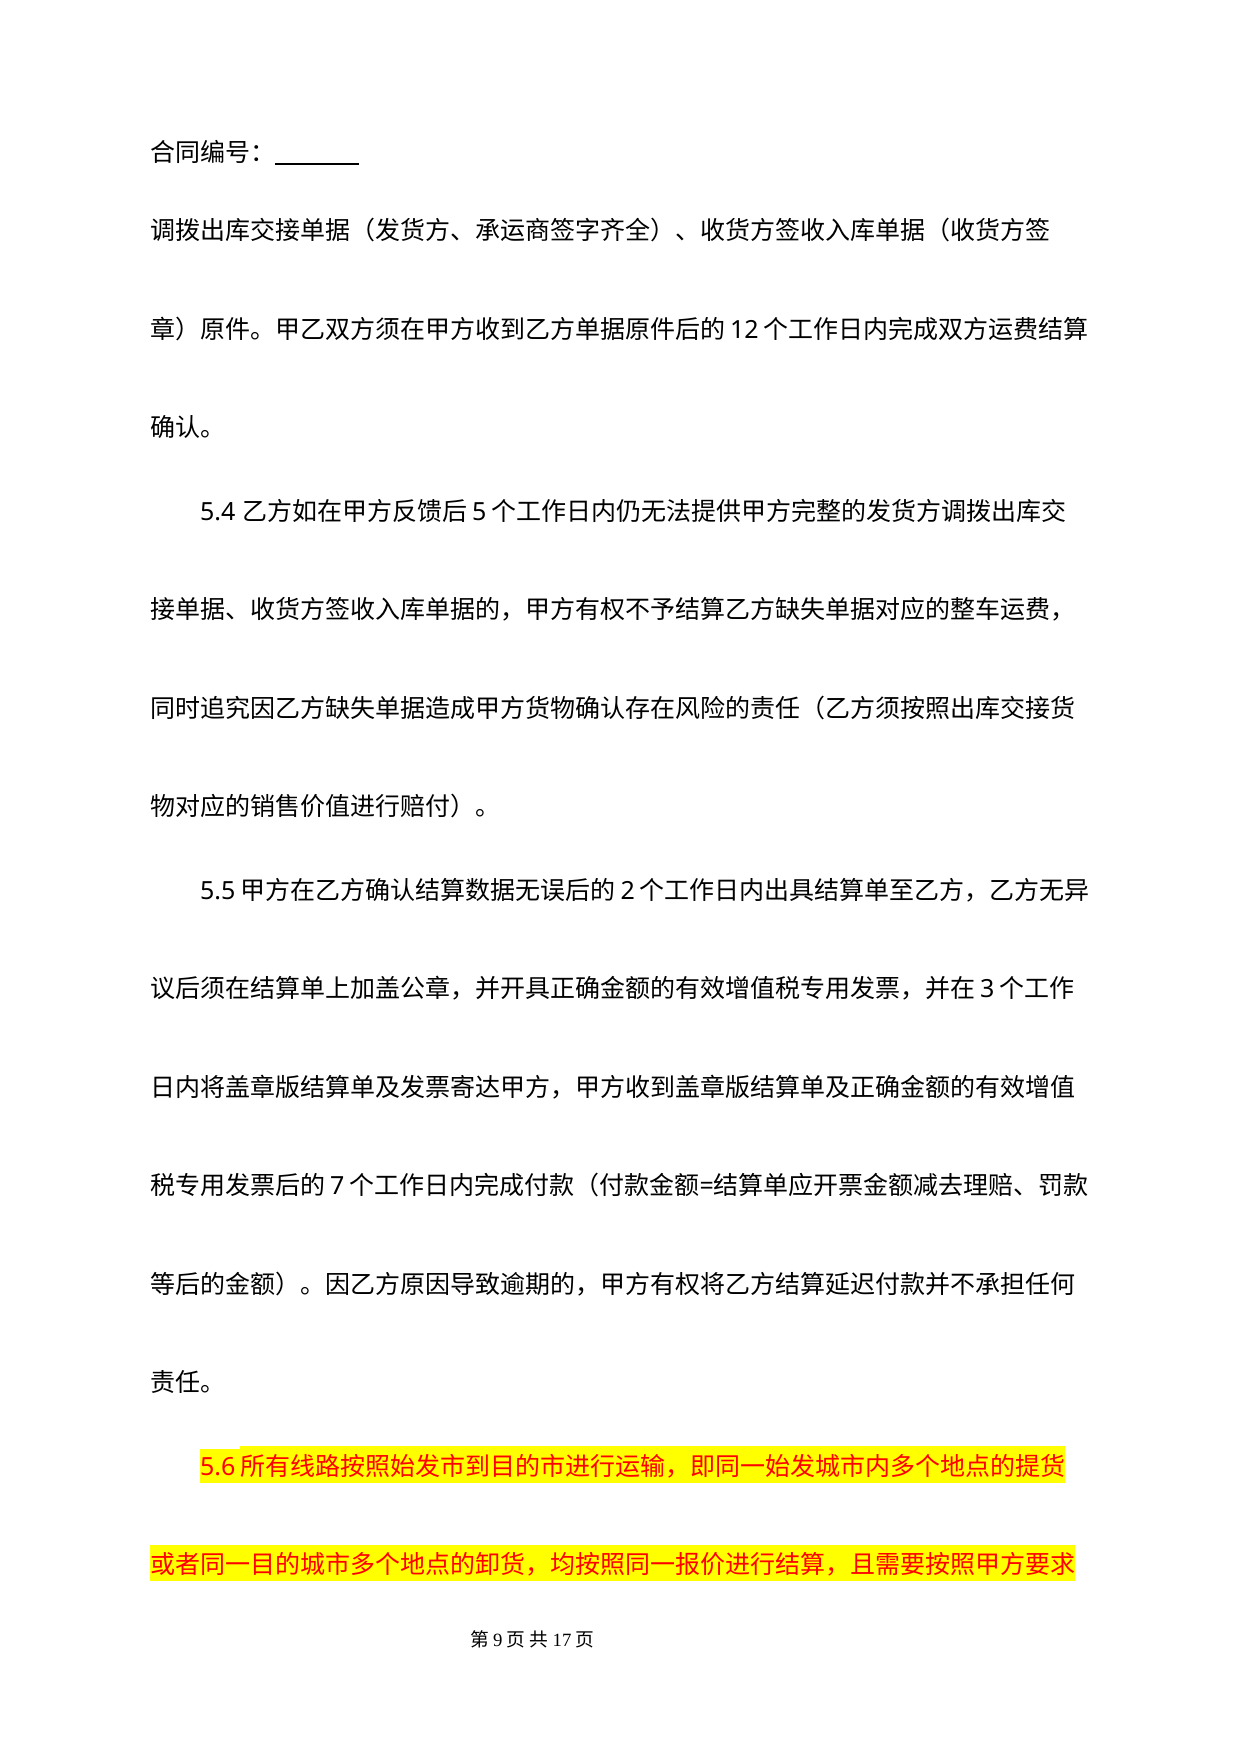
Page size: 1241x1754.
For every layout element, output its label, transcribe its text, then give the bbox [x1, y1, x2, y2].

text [150, 1432, 1090, 1596]
text 5.4 乙方如在甲方反馈后5个工作日内仍无法提供甲方完整的发货方调拨出库交接单据、收货方签收入库单据的，甲方有权不予结算乙方缺失单据对应的整车运费，同时追究因乙方缺失单据造成甲方货物确认存在风险的责任（乙方须按照出库交接货物对应的销售价值进行赔付）。 [150, 477, 1090, 838]
text 5.5甲方在乙方确认结算数据无误后的2个工作日内出具结算单至乙方，乙方无异议后须在结算单上加盖公章，并开具正确金额的有效增值税专用发票，并在3个工作日内将盖章版结算单及发票寄达甲方，甲方收到盖章版结算单及正确金额的有效增值税专用发票后的7个工作日内完成付款（付款金额=结算单应开票金额减去理赔、罚款等后的金额）。因乙方原因导致逾期的，甲方有权将乙方结算延迟付款并不承担任何责任。 [150, 856, 1090, 1413]
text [150, 196, 1090, 458]
